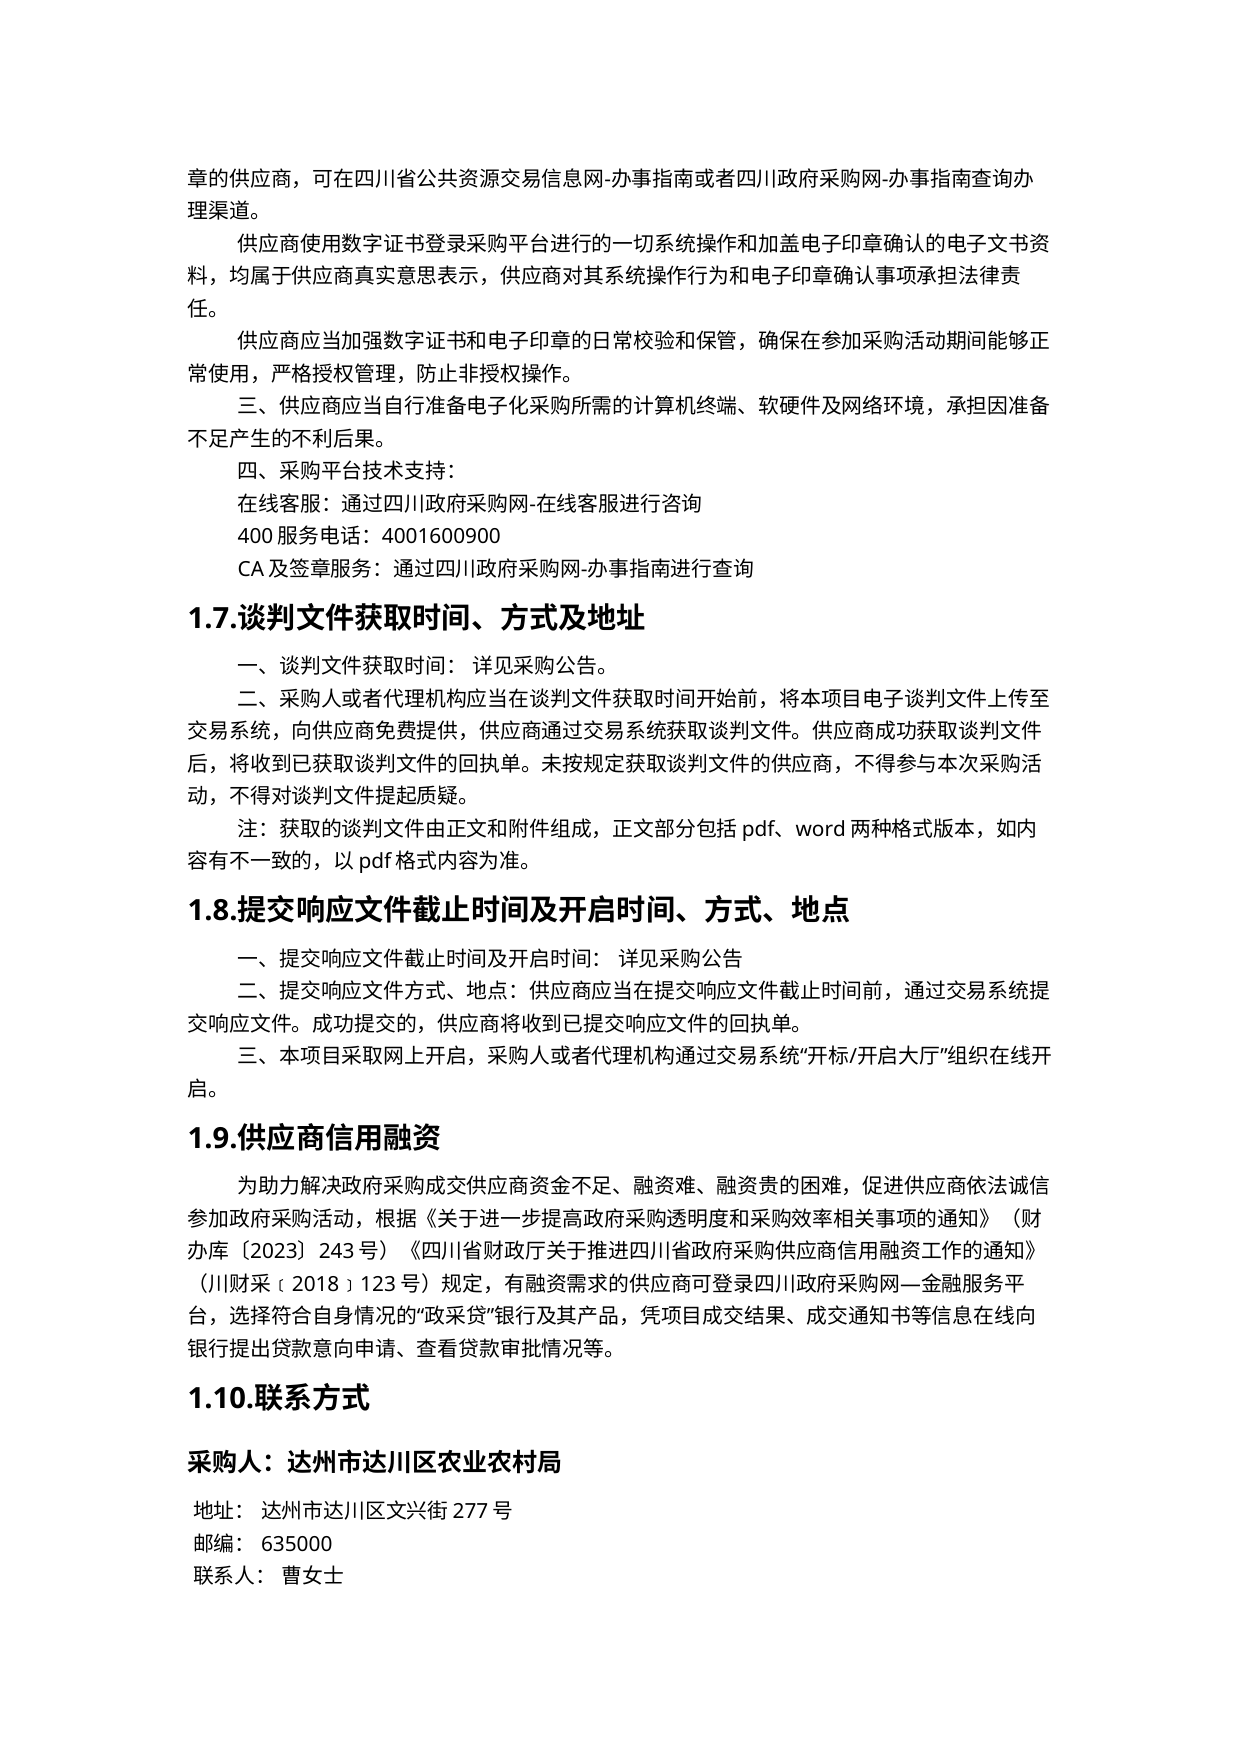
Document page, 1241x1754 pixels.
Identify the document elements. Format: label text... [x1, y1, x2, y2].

text CA及签章服务：通过四川政府采购网-办事指南进行查询 [187, 552, 1053, 584]
text 四、采购平台技术支持： [187, 454, 1053, 487]
text 为助力解决政府采购成交供应商资金不足、融资难、融资贵的困难，促进供应商依法诚信参加政府采购活动，根据《关于进一步提高政府采购透明度和采购效率相关事项的通知》（财办库〔2023〕243号）《四川省财政厅关于推进四川省政府采购供应商信用融资工作的通知》（川财采﹝2018﹞123号）规定，有融资需求的供应商可登录四川政府采购网—金融服务平台，选择符合自身情况的“政采贷”银行及其产品，凭项目成交结果、成交通知书等信息在线向银行提出贷款意向申请、查看贷款审批情况等。 [187, 1169, 1053, 1364]
text 1.8.提交响应文件截止时间及开启时间、方式、地点 [187, 877, 1053, 942]
text 在线客服：通过四川政府采购网-在线客服进行咨询 [187, 487, 1053, 519]
text 1.9.供应商信用融资 [187, 1104, 1053, 1169]
text 三、供应商应当自行准备电子化采购所需的计算机终端、软硬件及网络环境，承担因准备不足产生的不利后果。 [187, 389, 1053, 454]
text 注：获取的谈判文件由正文和附件组成，正文部分包括pdf、word两种格式版本，如内容有不一致的，以pdf格式内容为准。 [187, 812, 1053, 877]
text 二、采购人或者代理机构应当在谈判文件获取时间开始前，将本项目电子谈判文件上传至交易系统，向供应商免费提供，供应商通过交易系统获取谈判文件。供应商成功获取谈判文件后，将收到已获取谈判文件的回执单。未按规定获取谈判文件的供应商，不得参与本次采购活动，不得对谈判文件提起质疑。 [187, 682, 1053, 812]
text 供应商使用数字证书登录采购平台进行的一切系统操作和加盖电子印章确认的电子文书资料，均属于供应商真实意思表示，供应商对其系统操作行为和电子印章确认事项承担法律责任。 [187, 227, 1053, 324]
text 400服务电话：4001600900 [187, 519, 1053, 552]
text 二、提交响应文件方式、地点：供应商应当在提交响应文件截止时间前，通过交易系统提交响应文件。成功提交的，供应商将收到已提交响应文件的回执单。 [187, 974, 1053, 1039]
text 1.7.谈判文件获取时间、方式及地址 [187, 584, 1053, 649]
text 一、谈判文件获取时间： 详见采购公告。 [187, 649, 1053, 682]
text 供应商应当加强数字证书和电子印章的日常校验和保管，确保在参加采购活动期间能够正常使用，严格授权管理，防止非授权操作。 [187, 324, 1053, 389]
text 1.10.联系方式 [187, 1364, 1053, 1429]
text 邮编： 635000 [187, 1527, 1053, 1559]
text 采购人：达州市达川区农业农村局 [187, 1429, 1053, 1494]
text 一、提交响应文件截止时间及开启时间： 详见采购公告 [187, 942, 1053, 974]
text 地址： 达州市达川区文兴街277号 [187, 1494, 1053, 1527]
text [187, 162, 1053, 227]
text 三、本项目采取网上开启，采购人或者代理机构通过交易系统“开标/开启大厅”组织在线开启。 [187, 1039, 1053, 1104]
text 联系人： 曹女士 [187, 1559, 1053, 1592]
